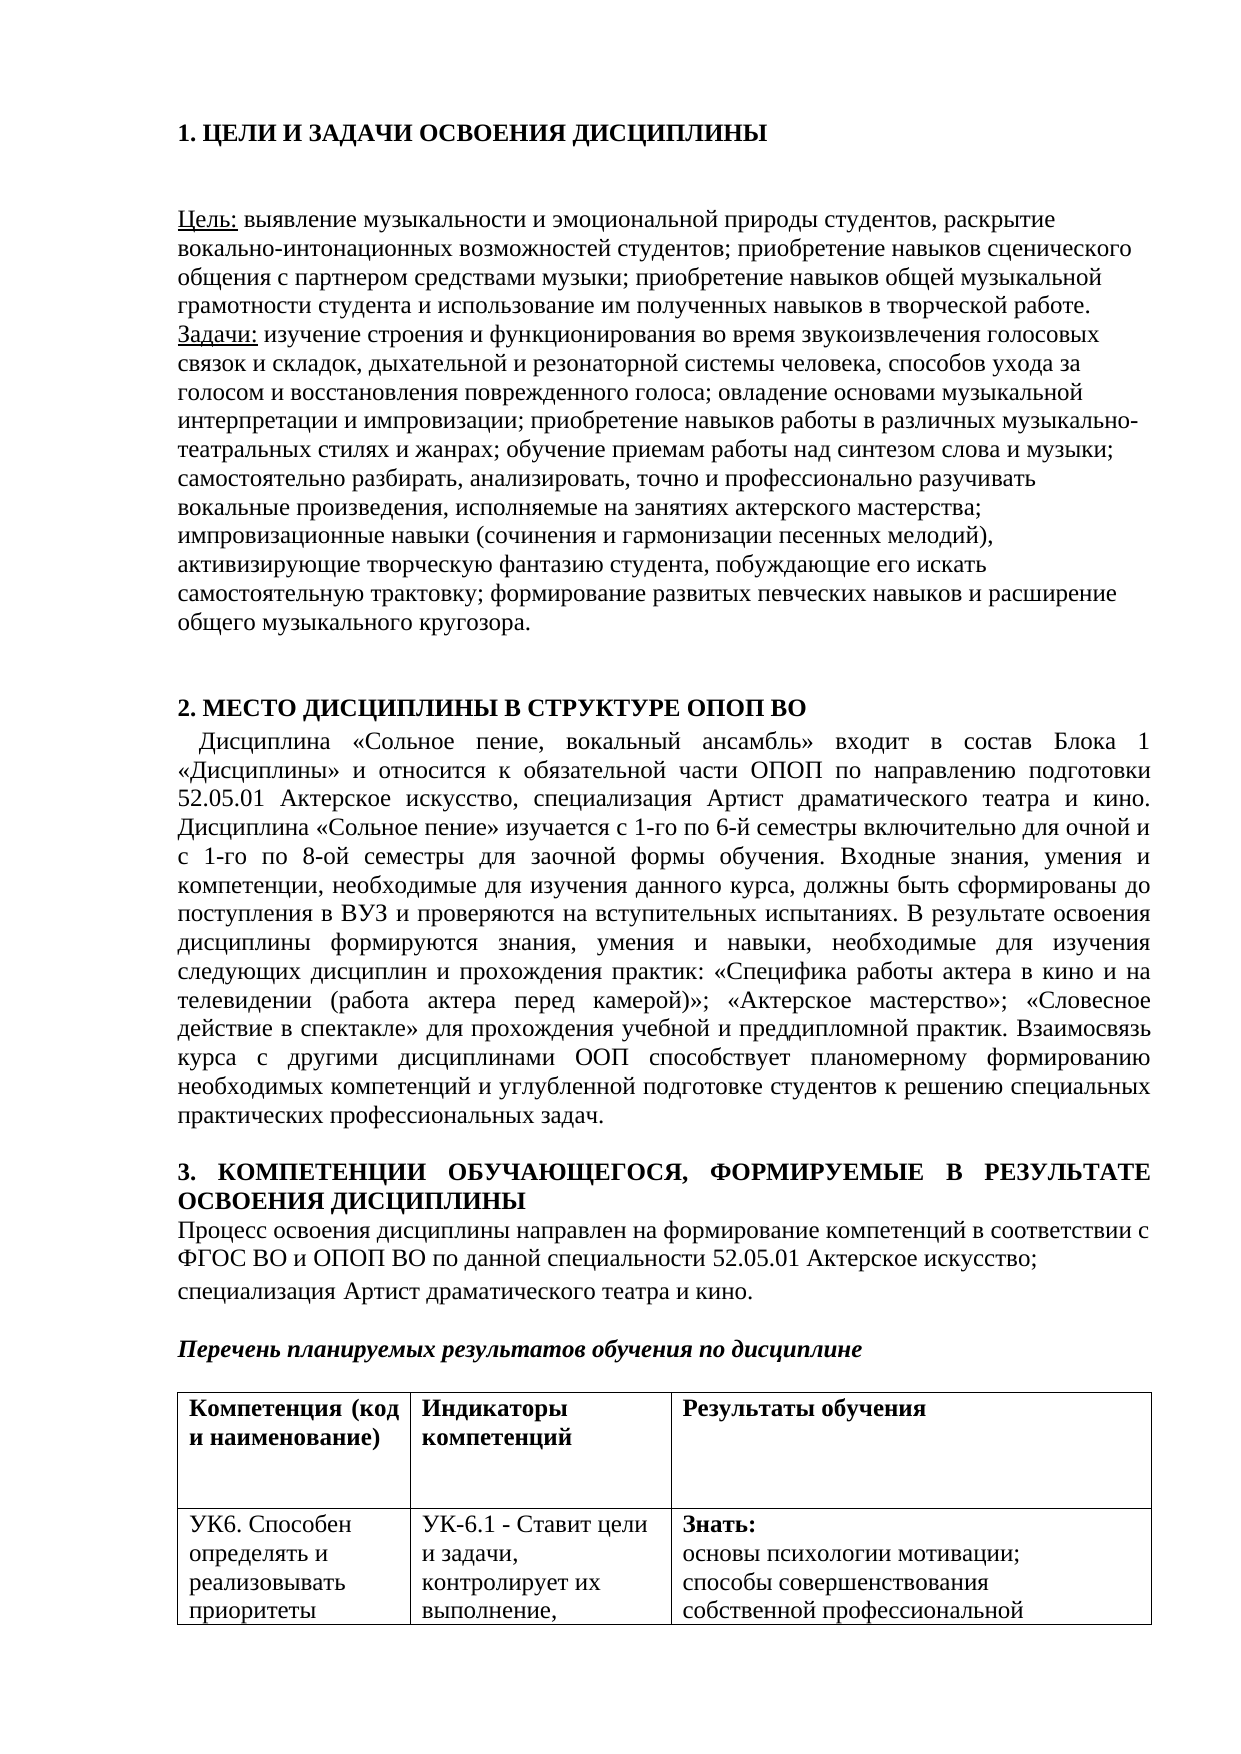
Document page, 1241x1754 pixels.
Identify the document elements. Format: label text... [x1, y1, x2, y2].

text 2. МЕСТО ДИСЦИПЛИНЫ В СТРУКТУРЕ ОПОП ВО [177, 693, 1152, 722]
text Задачи: изучение строения и функционирования во время звукоизвлечения голосовых связок и складок, дыхательной и резонаторной системы человека, способов ухода за голосом и восстановления поврежденного голоса; овладение основами музыкальной интерпретации и импровизации; приобретение навыков работы в различных музыкально- театральных стилях и жанрах; обучение приемам работы над синтезом слова и музыки; самостоятельно разбирать, анализировать, точно и профессионально разучивать вокальные произведения, исполняемые на занятиях актерского мастерства; импровизационные навыки (сочинения и гармонизации песенных мелодий), активизирующие творческую фантазию студента, побуждающие его искать самостоятельную трактовку; формирование развитых певческих навыков и расширение общего музыкального кругозора. [177, 319, 1152, 636]
text 3. КОМПЕТЕНЦИИ ОБУЧАЮЩЕГОСЯ, ФОРМИРУЕМЫЕ В РЕЗУЛЬТАТЕ ОСВОЕНИЯ ДИСЦИПЛИНЫ [177, 1157, 1152, 1215]
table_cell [672, 1509, 1151, 1624]
text 1. ЦЕЛИ И ЗАДАЧИ ОСВОЕНИЯ ДИСЦИПЛИНЫ [177, 118, 1152, 147]
text Перечень планируемых результатов обучения по дисциплине [177, 1334, 1152, 1363]
text Процесс освоения дисциплины направлен на формирование компетенций в соответствии с ФГОС ВО и ОПОП ВО по данной специальности 52.05.01 Актерское искусство; специализация Артист драматического театра и кино. [177, 1215, 1152, 1306]
text Дисциплина «Сольное пение, вокальный ансамбль» входит в состав Блока 1 «Дисциплины» и относится к обязательной части ОПОП по направлению подготовки 52.05.01 Актерское искусство, специализация Артист драматического театра и кино. Дисциплина «Сольное пение» изучается с 1-го по 6-й семестры включительно для очной и с 1-го по 8-ой семестры для заочной формы обучения. Входные знания, умения и компетенции, необходимые для изучения данного курса, должны быть сформированы до поступления в ВУЗ и проверяются на вступительных испытаниях. В результате освоения дисциплины формируются знания, умения и навыки, необходимые для изучения следующих дисциплин и прохождения практик: «Специфика работы актера в кино и на телевидении (работа актера перед камерой)»; «Актерское мастерство»; «Словесное действие в спектакле» для прохождения учебной и преддипломной практик. Взаимосвязь курса с другими дисциплинами ООП способствует планомерному формированию необходимых компетенций и углубленной подготовке студентов к решению специальных практических профессиональных задач. [177, 726, 1152, 1128]
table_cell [178, 1509, 410, 1624]
table_header Индикаторы компетенций [411, 1393, 671, 1508]
text Цель: выявление музыкальности и эмоциональной природы студентов, раскрытие вокально-интонационных возможностей студентов; приобретение навыков сценического общения с партнером средствами музыки; приобретение навыков общей музыкальной грамотности студента и использование им полученных навыков в творческой работе. [177, 204, 1152, 319]
table_header Результаты обучения [672, 1393, 1151, 1508]
table_header Компетенция (код и наименование) [178, 1393, 410, 1508]
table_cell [411, 1509, 671, 1624]
